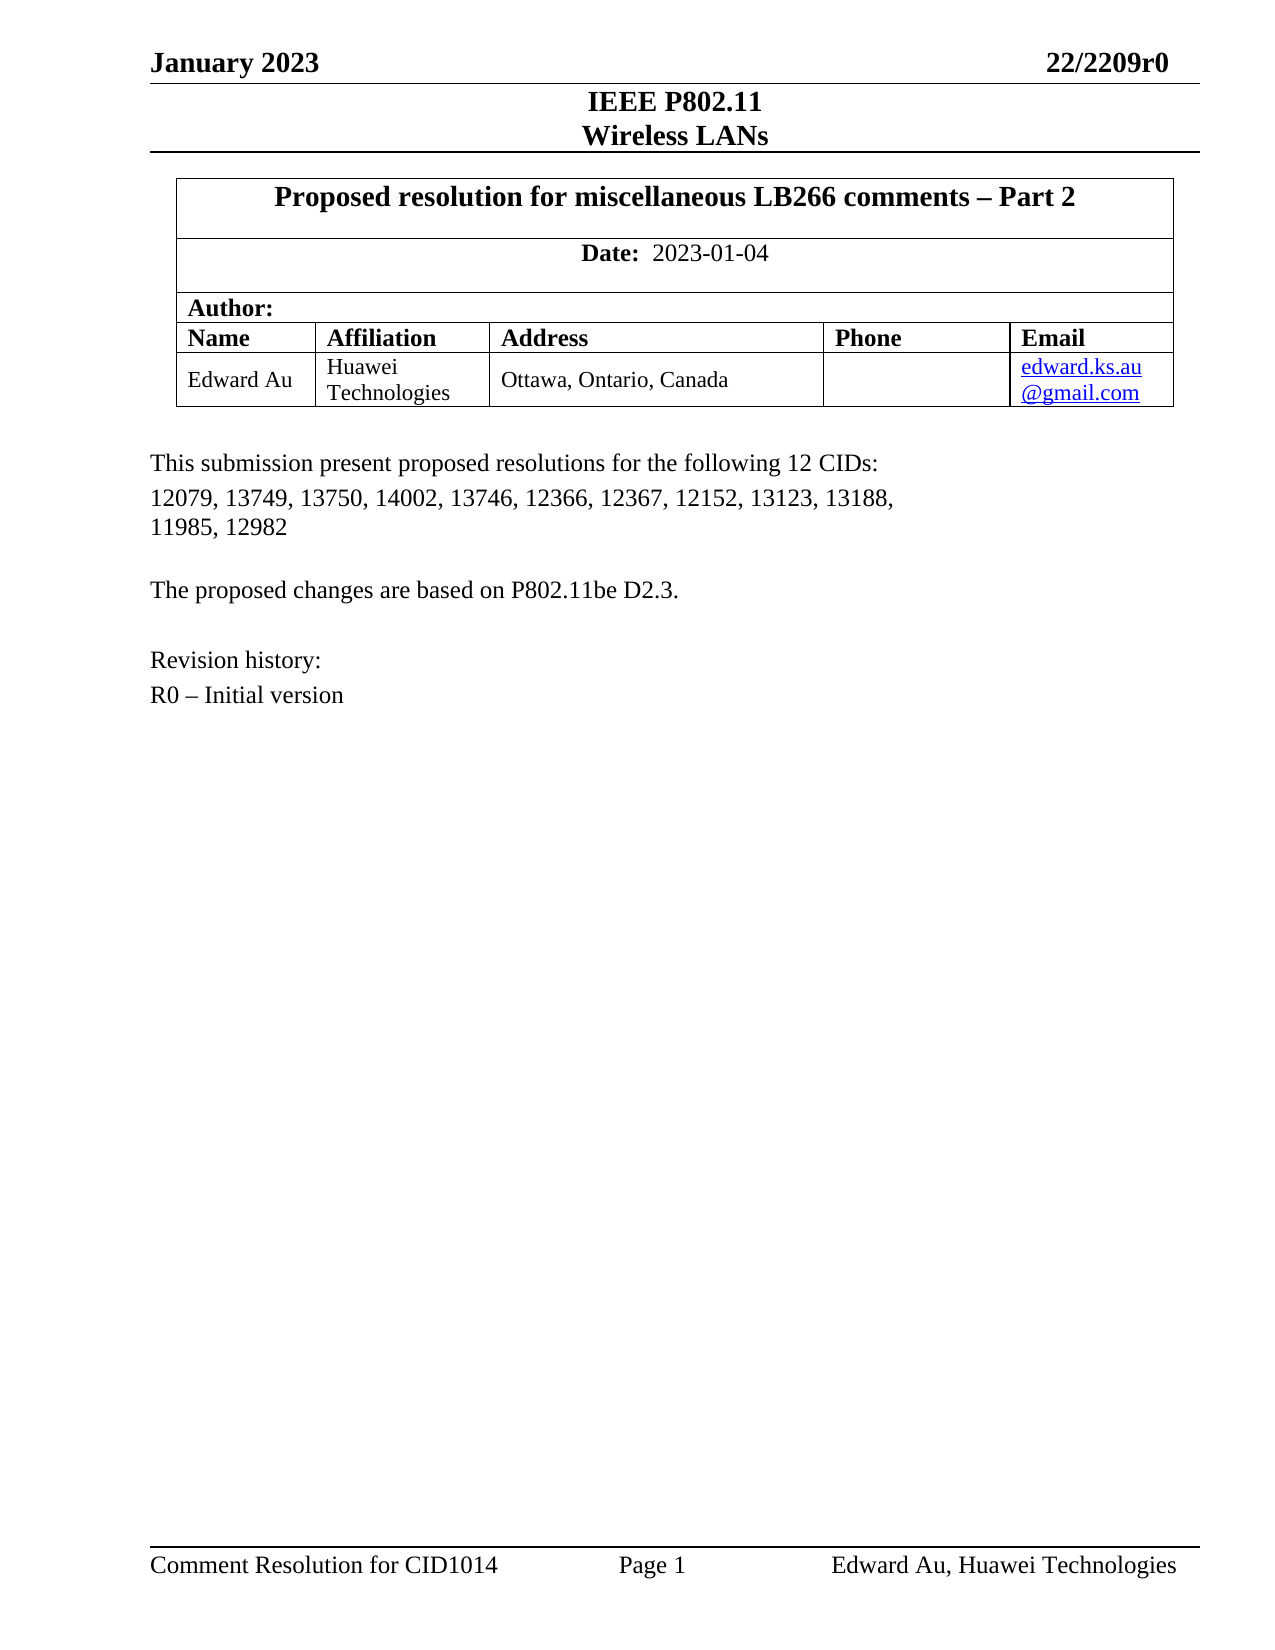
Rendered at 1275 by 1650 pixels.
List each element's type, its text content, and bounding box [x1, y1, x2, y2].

table_cell Ottawa, Ontario, Canada [490, 353, 823, 406]
table_cell edward.ks.au@gmail.com [1011, 353, 1173, 406]
table_cell Edward Au [177, 353, 315, 406]
table_cell Affiliation [316, 323, 489, 352]
table_cell Name [177, 323, 315, 352]
table_cell Email [1011, 323, 1173, 352]
text IEEE P802.11 Wireless LANs [150, 84, 1200, 151]
subtitle R0 – Initial version [150, 680, 1200, 709]
table_cell Phone [824, 323, 1009, 352]
table_cell Huawei Technologies [316, 353, 489, 406]
subtitle Revision history: [150, 645, 1200, 674]
table_header Proposed resolution for miscellaneous LB266 comments – Part 2 [177, 179, 1173, 237]
subtitle The proposed changes are based on P802.11be D2.3. [150, 575, 1200, 604]
table_cell Address [490, 323, 823, 352]
table_cell [824, 353, 1009, 406]
table_cell Author: [177, 293, 1173, 322]
subtitle This submission present proposed resolutions for the following 12 CIDs: [150, 448, 1200, 477]
text 12079, 13749, 13750, 14002, 13746, 12366, 12367, 12152, 13123, 13188, [150, 483, 1200, 512]
text 11985, 12982 [150, 512, 1200, 540]
table_cell Date: 2023-01-04 [177, 239, 1173, 292]
